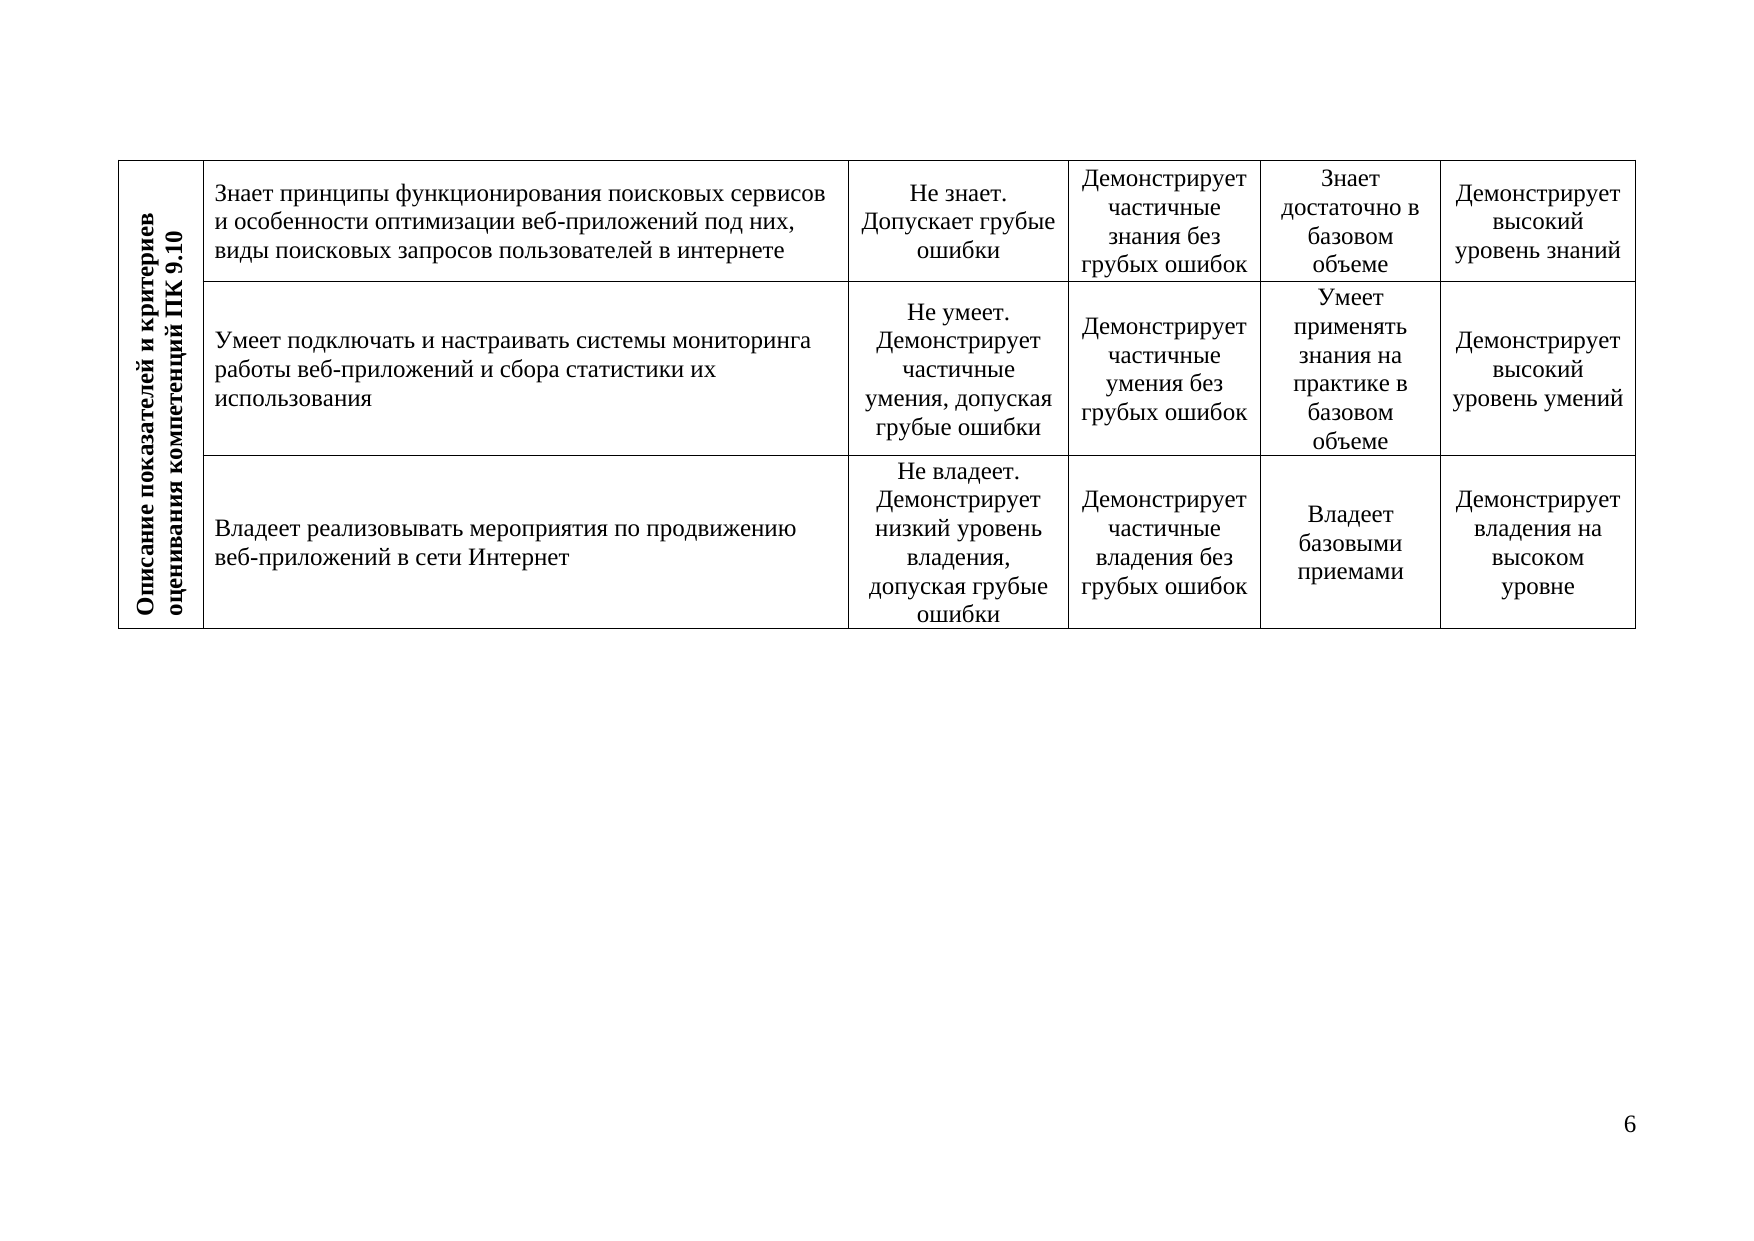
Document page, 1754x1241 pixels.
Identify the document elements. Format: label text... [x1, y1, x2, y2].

table_cell Демонстрирует частичные знания без грубых ошибок [1069, 161, 1260, 281]
table_cell Умеет подключать и настраивать системы мониторинга работы веб-приложений и сбора статистики их использования [204, 282, 848, 455]
table_cell Демонстрирует высокий уровень умений [1441, 282, 1635, 455]
table_cell Не знает. Допускает грубые ошибки [849, 161, 1068, 281]
table_cell Описание показателей и критериев оценивания компетенций ПК 9.10 [119, 161, 203, 628]
table_cell Демонстрирует частичные умения без грубых ошибок [1069, 282, 1260, 455]
table_cell Владеет базовыми приемами [1261, 456, 1440, 628]
table_cell Знает принципы функционирования поисковых сервисов и особенности оптимизации веб-приложений под них, виды поисковых запросов пользователей в интернете [204, 161, 848, 281]
table_cell Демонстрирует владения на высоком уровне [1441, 456, 1635, 628]
table_cell Умеет применять знания на практике в базовом объеме [1261, 282, 1440, 455]
table_cell Не владеет. Демонстрирует низкий уровень владения, допуская грубые ошибки [849, 456, 1068, 628]
table_cell Знает достаточно в базовом объеме [1261, 161, 1440, 281]
table_cell Демонстрирует высокий уровень знаний [1441, 161, 1635, 281]
table_cell Демонстрирует частичные владения без грубых ошибок [1069, 456, 1260, 628]
table_cell Не умеет. Демонстрирует частичные умения, допуская грубые ошибки [849, 282, 1068, 455]
table_cell Владеет реализовывать мероприятия по продвижению веб-приложений в сети Интернет [204, 456, 848, 628]
